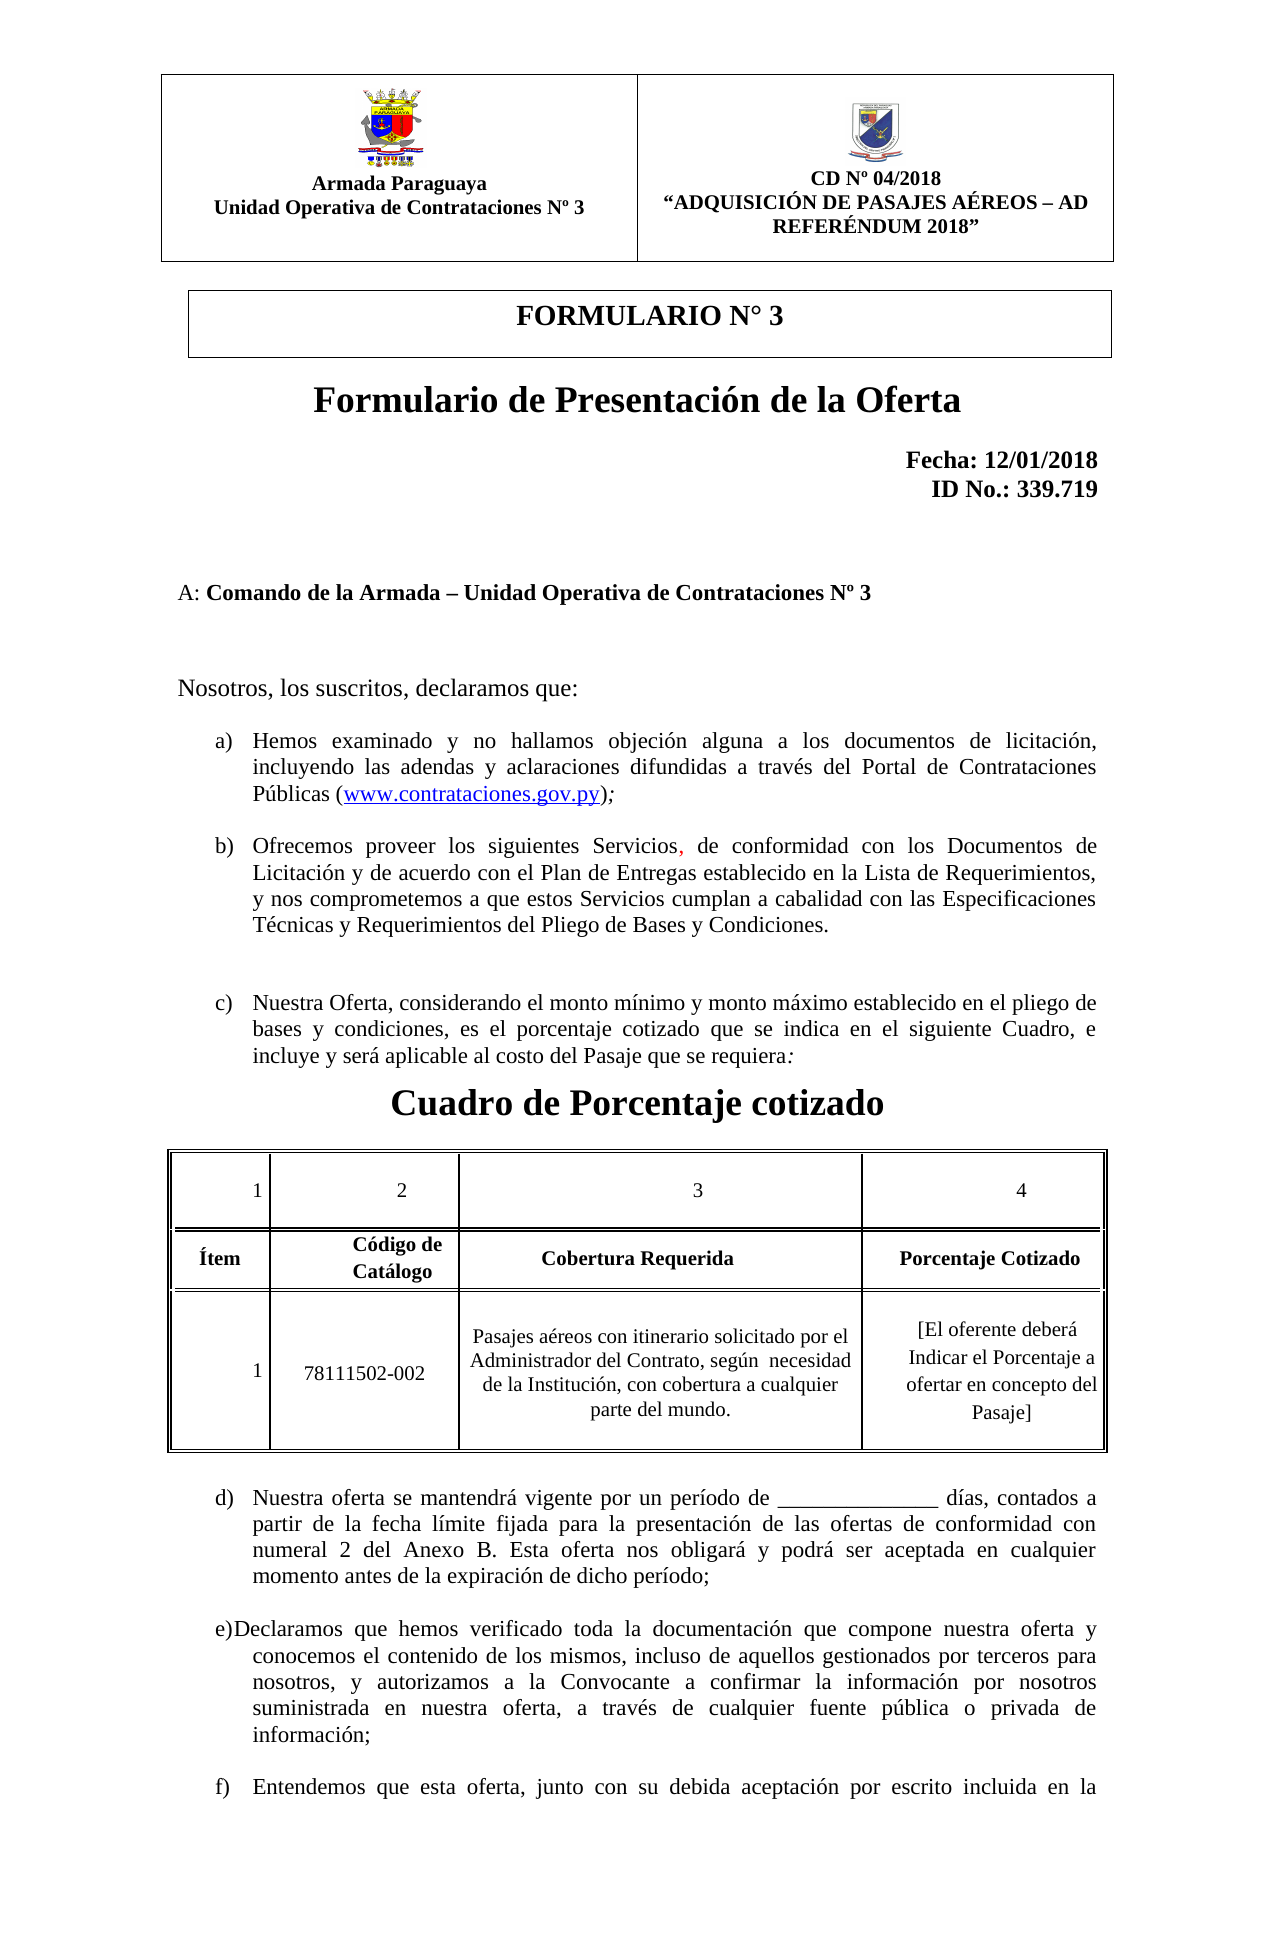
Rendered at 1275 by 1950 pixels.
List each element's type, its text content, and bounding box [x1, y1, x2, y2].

list A: Comando de la Armada – Unidad Operativa de Contrataciones Nº 3 [177, 579, 1098, 605]
table_header 1 [172, 1153, 270, 1227]
list Ofrecemos proveer los siguientes Servicios, de conformidad con los Documentos de Licitación y de acuerdo con el Plan de Entregas establecido en la Lista de Requerimientos, y nos comprometemos a que estos Servicios cumplan a cabalidad con las Especificaciones Técnicas y Requerimientos del Pliego de Bases y Condiciones. [215, 832, 1098, 938]
table_cell Ítem [170, 1227, 269, 1287]
table_cell 1 [170, 1288, 269, 1449]
text Cuadro de Porcentaje cotizado [177, 1081, 1098, 1124]
text Formulario de Presentación de la Oferta [177, 302, 1098, 420]
table_header 4 [863, 1153, 1103, 1227]
picture [354, 88, 428, 168]
table_cell Cobertura Requerida [460, 1232, 861, 1287]
table_cell Código de Catálogo [271, 1232, 458, 1287]
text Fecha: 12/01/2018 [177, 445, 1098, 474]
table_cell [El oferente deberá Indicar el Porcentaje a ofertar en concepto del Pasaje] [863, 1288, 1105, 1449]
table_header 2 [271, 1153, 459, 1227]
text ID No.: 339.719 [177, 474, 1098, 503]
list Nuestra oferta se mantendrá vigente por un período de ______________ días, contados a partir de la fecha límite fijada para la presentación de las ofertas de conformidad con numeral 2 del Anexo B. Esta oferta nos obligará y podrá ser aceptada en cualquier momento antes de la expiración de dicho período; [215, 1483, 1098, 1589]
table_header 3 [460, 1153, 862, 1227]
list Declaramos que hemos verificado toda la documentación que compone nuestra oferta y conocemos el contenido de los mismos, incluso de aquellos gestionados por terceros para nosotros, y autorizamos a la Convocante a confirmar la información por nosotros suministrada en nuestra oferta, a través de cualquier fuente pública o privada de información; [215, 1615, 1098, 1747]
table_cell Pasajes aéreos con itinerario solicitado por el Administrador del Contrato, según necesidad de la Institución, con cobertura a cualquier parte del mundo. [460, 1292, 861, 1449]
list Hemos examinado y no hallamos objeción alguna a los documentos de licitación, incluyendo las adendas y aclaraciones difundidas a través del Portal de Contrataciones Públicas (www.contrataciones.gov.py); [215, 727, 1098, 806]
list Nosotros, los suscritos, declaramos que: [177, 673, 1098, 702]
table_cell 78111502-002 [271, 1292, 458, 1449]
table_cell Porcentaje Cotizado [863, 1227, 1105, 1287]
picture [845, 97, 907, 166]
list Nuestra Oferta, considerando el monto mínimo y monto máximo establecido en el pliego de bases y condiciones, es el porcentaje cotizado que se indica en el siguiente Cuadro, e incluye y será aplicable al costo del Pasaje que se requiera: [215, 989, 1098, 1068]
